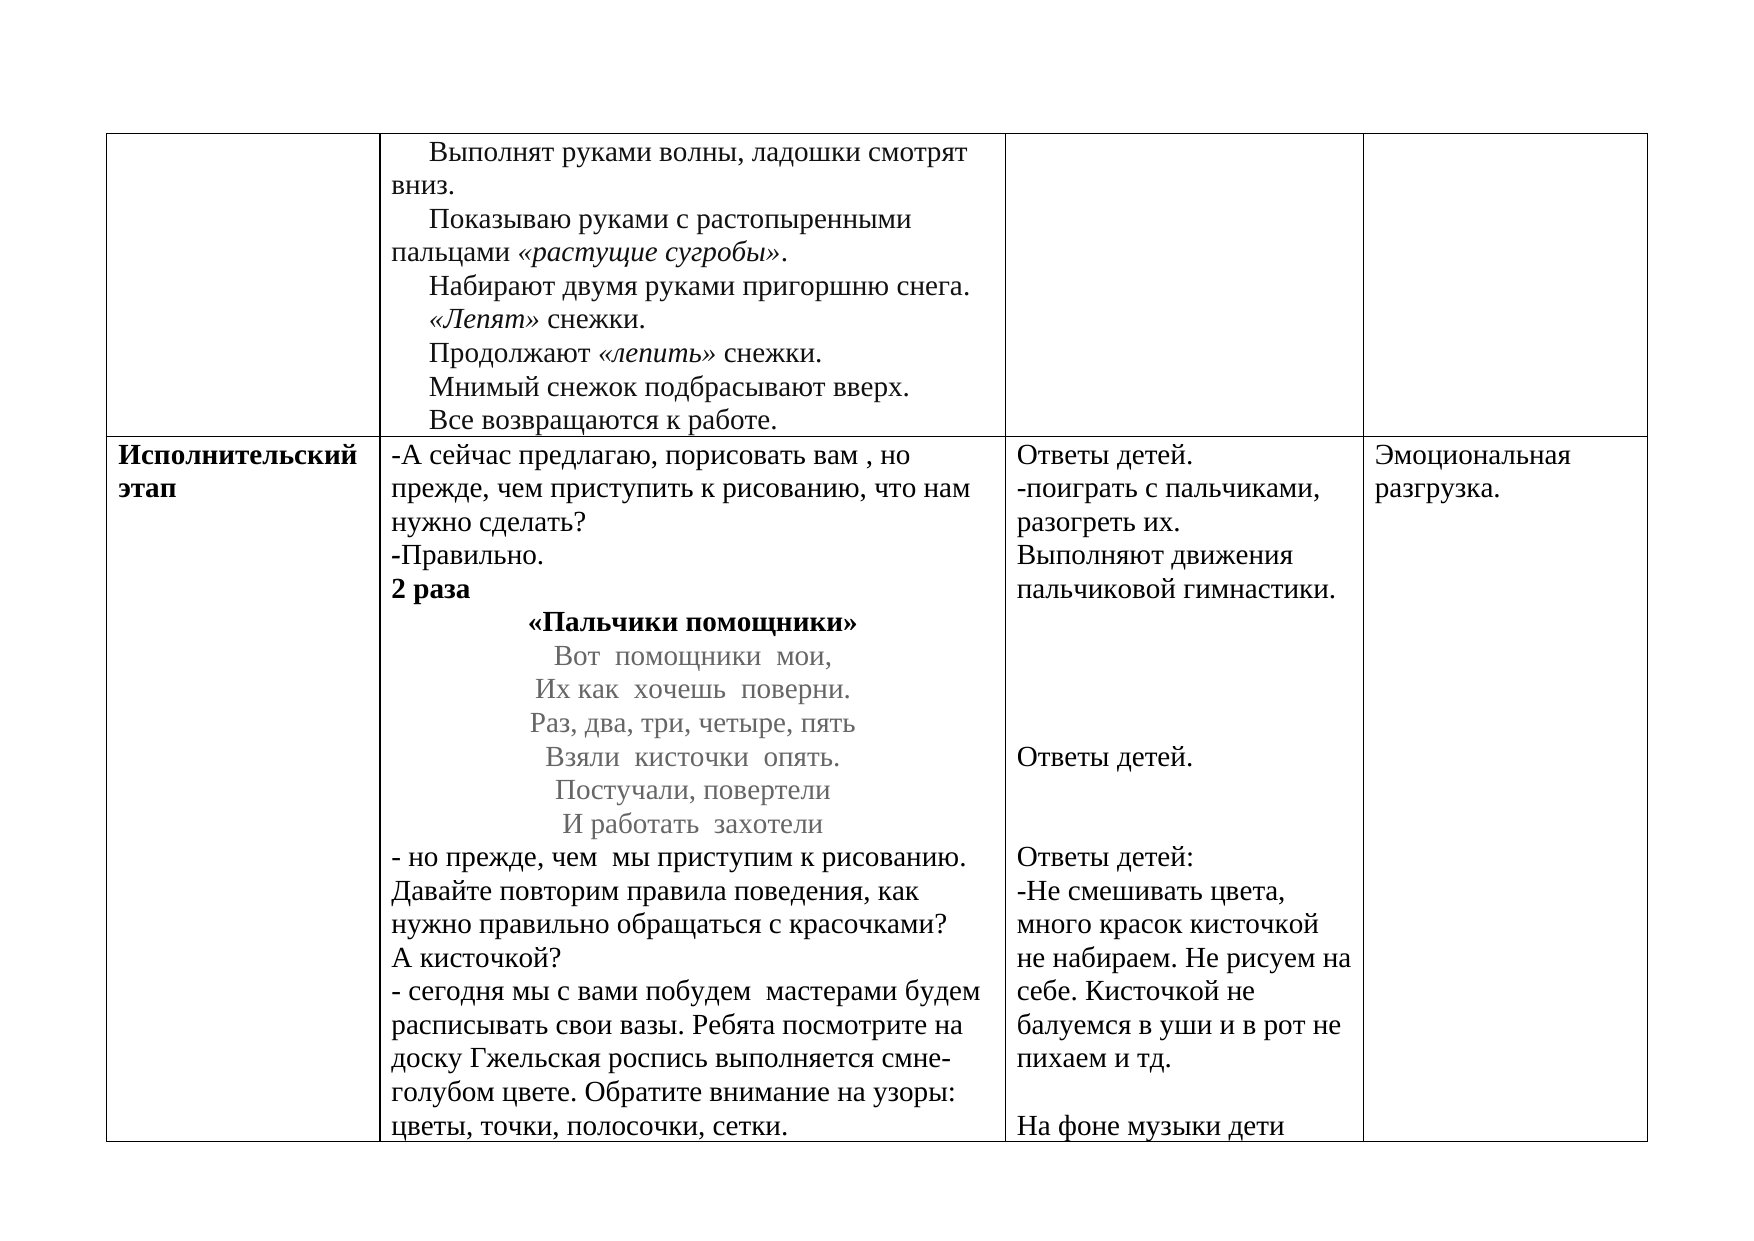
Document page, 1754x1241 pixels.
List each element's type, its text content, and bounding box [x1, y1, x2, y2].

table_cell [1364, 134, 1647, 436]
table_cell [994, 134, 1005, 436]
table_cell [107, 134, 379, 436]
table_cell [1006, 437, 1363, 1141]
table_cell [107, 437, 379, 1141]
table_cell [1006, 134, 1363, 436]
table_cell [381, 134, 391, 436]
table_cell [1364, 437, 1647, 1141]
